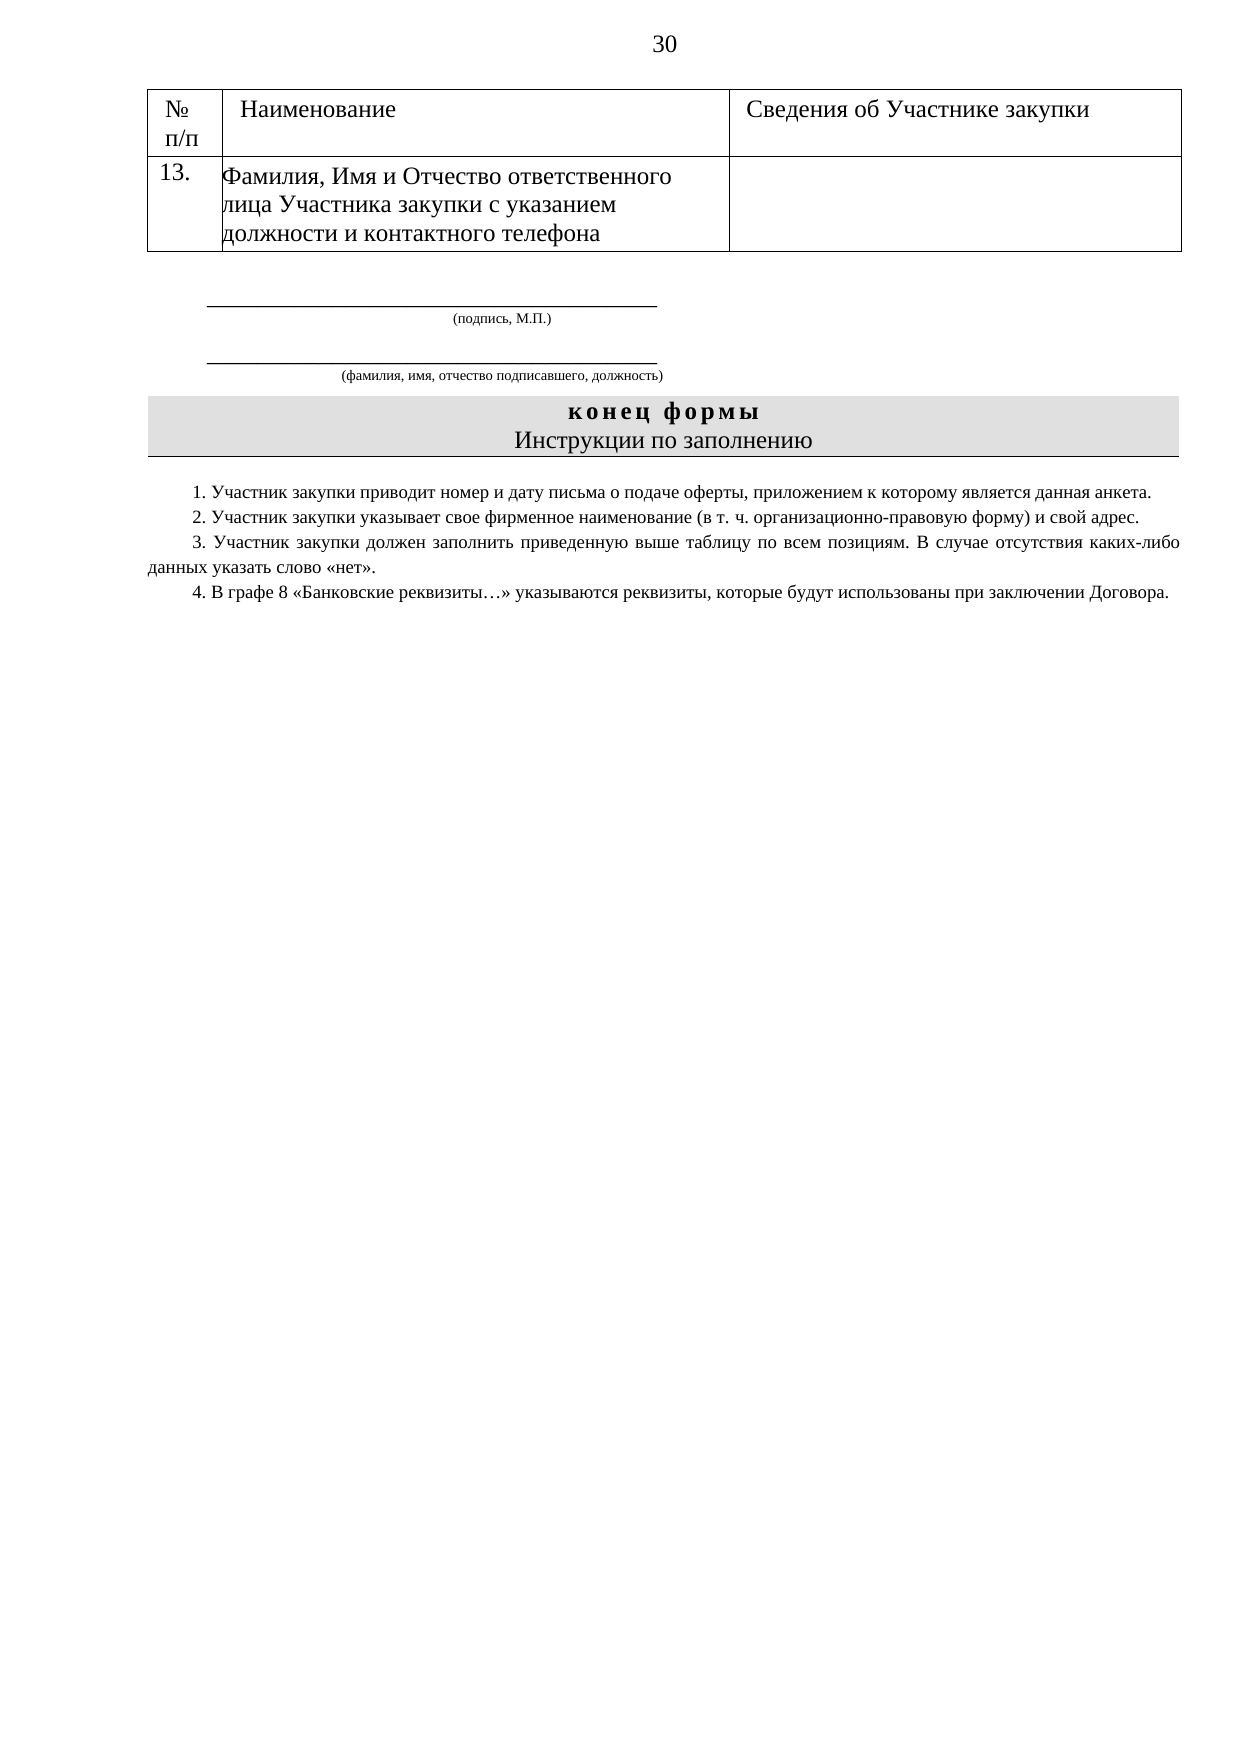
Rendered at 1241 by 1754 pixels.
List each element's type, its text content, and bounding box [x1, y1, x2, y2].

text Инструкции по заполнению [148, 425, 1179, 456]
text ____________________________________ [148, 281, 1181, 310]
table_header Наименование [223, 90, 729, 156]
table_cell [730, 157, 1181, 251]
text ____________________________________ [148, 338, 1181, 367]
text 1. Участник закупки приводит номер и дату письма о подаче оферты, приложением к которому является данная анкета. [148, 481, 1181, 503]
table_header Сведения об Участнике закупки [730, 90, 1181, 156]
table_header № п/п [148, 90, 222, 156]
text (фамилия, имя, отчество подписавшего, должность) [148, 367, 797, 396]
text конец формы [148, 396, 1179, 425]
text 3. Участник закупки должен заполнить приведенную выше таблицу по всем позициям. В случае отсутствия каких-либо данных указать слово «нет». [148, 531, 1181, 577]
table_cell Фамилия, Имя и Отчество ответственного лица Участника закупки с указанием должности и контактного телефона [223, 157, 729, 251]
table_cell [148, 157, 222, 251]
text 4. В графе 8 «Банковские реквизиты…» указываются реквизиты, которые будут использованы при заключении Договора. [148, 581, 1181, 602]
text 2. Участник закупки указывает свое фирменное наименование (в т. ч. организационно-правовую форму) и свой адрес. [148, 506, 1181, 528]
text (подпись, М.П.) [148, 310, 797, 338]
